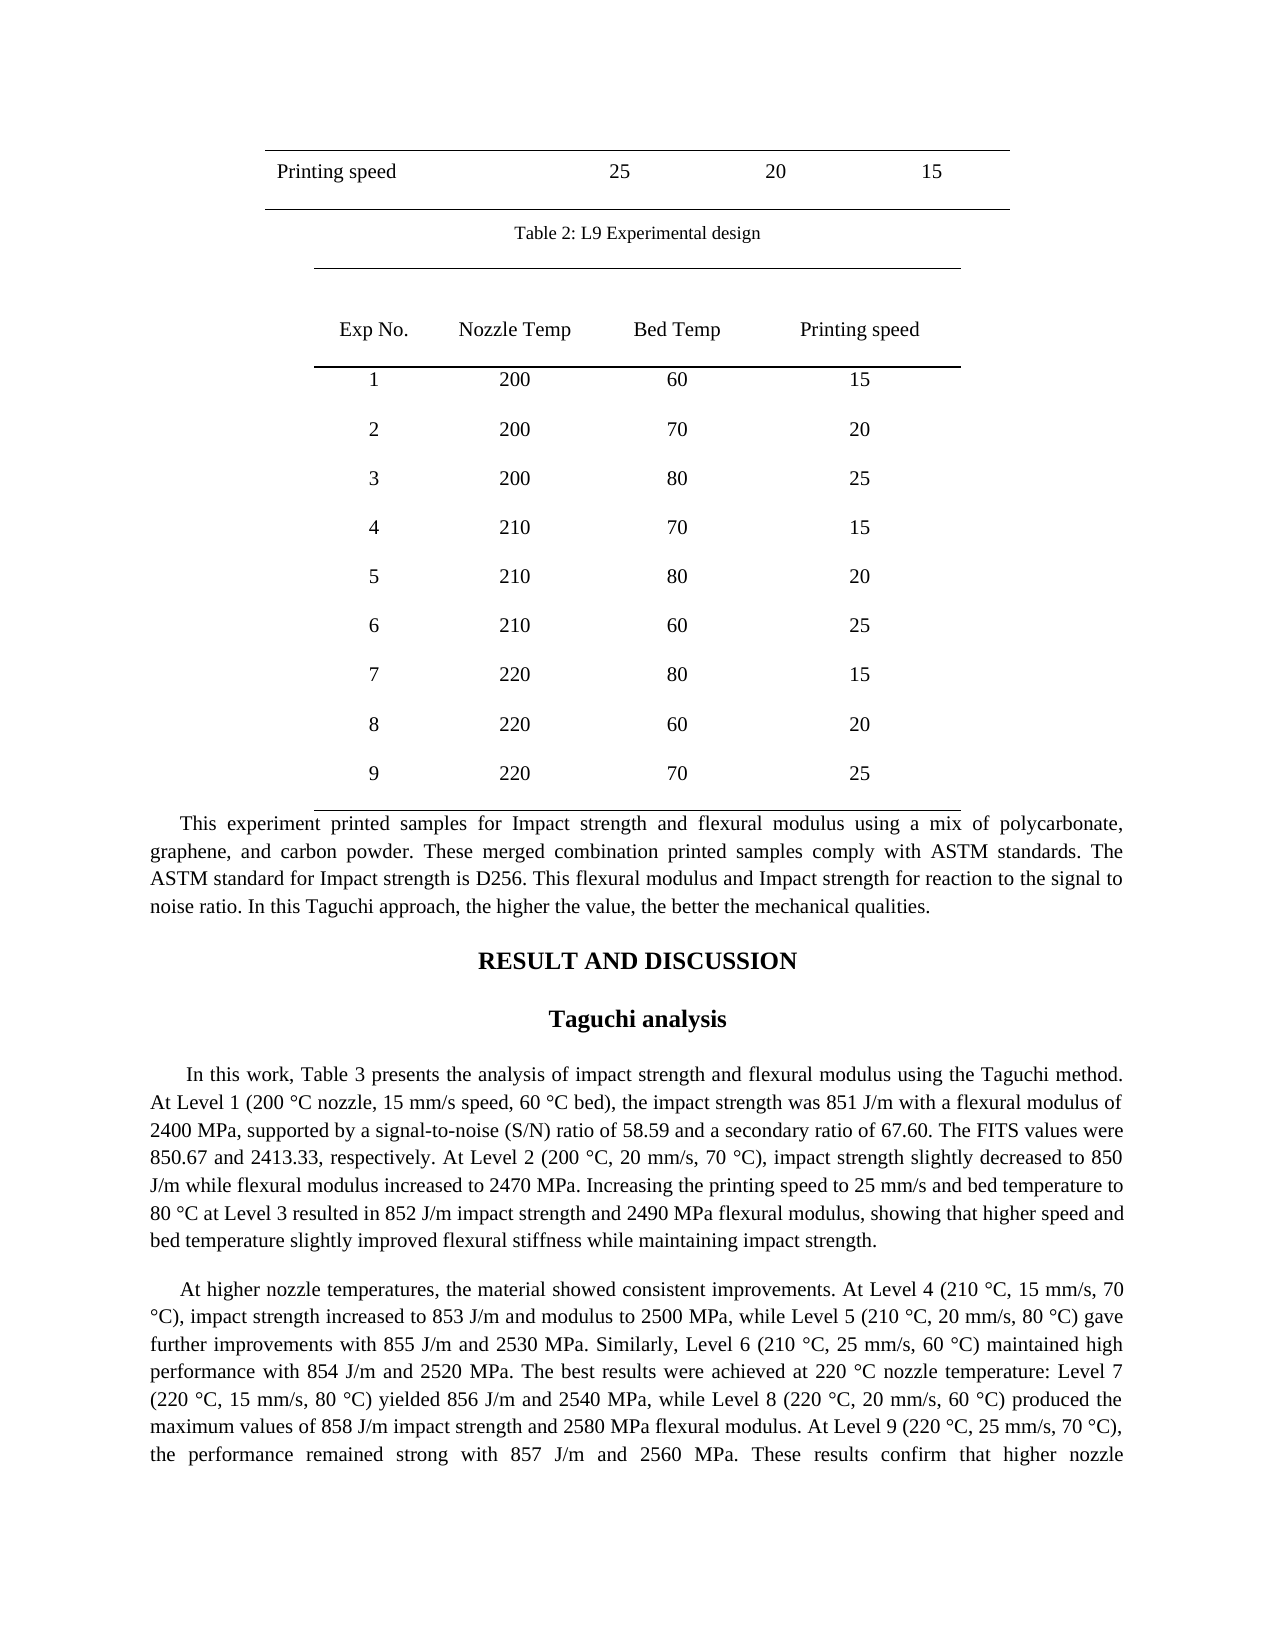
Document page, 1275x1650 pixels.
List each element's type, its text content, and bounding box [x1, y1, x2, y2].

table_cell 70 [596, 761, 758, 810]
table_cell 6 [314, 613, 433, 662]
table_cell 60 [596, 712, 758, 761]
table_cell 7 [314, 663, 433, 712]
table_cell 8 [314, 712, 433, 761]
table_cell 20 [758, 417, 961, 466]
table_cell 200 [434, 368, 596, 417]
table_header Bed Temp [596, 269, 758, 366]
table_cell 25 [758, 761, 961, 810]
text This experiment printed samples for Impact strength and flexural modulus using a mix of polycarbonate, graphene, and carbon powder. These merged combination printed samples comply with ASTM standards. The ASTM standard for Impact strength is D256. This flexural modulus and Impact strength for reaction to the signal to noise ratio. In this Taguchi approach, the higher the value, the better the mechanical qualities. [150, 811, 1125, 918]
table_cell 80 [596, 663, 758, 712]
table_cell 80 [596, 466, 758, 515]
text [150, 1276, 1125, 1466]
subtitle Taguchi analysis [150, 1004, 1125, 1033]
table_cell 15 [758, 663, 961, 712]
table_cell 70 [596, 515, 758, 564]
table_cell 4 [314, 515, 433, 564]
table_cell 3 [314, 466, 433, 515]
text In this work, Table 3 presents the analysis of impact strength and flexural modulus using the Taguchi method. At Level 1 (200 °C nozzle, 15 mm/s speed, 60 °C bed), the impact strength was 851 J/m with a flexural modulus of 2400 MPa, supported by a signal-to-noise (S/N) ratio of 58.59 and a secondary ratio of 67.60. The FITS values were 850.67 and 2413.33, respectively. At Level 2 (200 °C, 20 mm/s, 70 °C), impact strength slightly decreased to 850 J/m while flexural modulus increased to 2470 MPa. Increasing the printing speed to 25 mm/s and bed temperature to 80 °C at Level 3 resulted in 852 J/m impact strength and 2490 MPa flexural modulus, showing that higher speed and bed temperature slightly improved flexural stiffness while maintaining impact strength. [150, 1062, 1125, 1252]
table_cell 210 [434, 613, 596, 662]
table_cell 25 [758, 613, 961, 662]
table_cell 200 [434, 417, 596, 466]
table_cell 20 [758, 712, 961, 761]
table_cell 80 [596, 564, 758, 613]
table_cell 220 [434, 712, 596, 761]
table_cell 1 [314, 368, 433, 417]
table_header Nozzle Temp [434, 269, 596, 366]
subtitle Result and Discussion [150, 946, 1125, 975]
table_cell 200 [434, 466, 596, 515]
table_cell 210 [434, 564, 596, 613]
table_header Printing speed [758, 269, 961, 366]
table_cell 25 [541, 151, 697, 208]
table_cell 15 [758, 368, 961, 417]
table_cell 15 [854, 151, 1010, 208]
table_cell 15 [758, 515, 961, 564]
table_cell 9 [314, 761, 433, 810]
table_cell 220 [434, 761, 596, 810]
table_cell 5 [314, 564, 433, 613]
table_cell 2 [314, 417, 433, 466]
table_cell 20 [698, 151, 853, 208]
table_cell 60 [596, 613, 758, 662]
table_cell Printing speed [265, 151, 541, 208]
table_cell 210 [434, 515, 596, 564]
table_cell 20 [758, 564, 961, 613]
table_cell 220 [434, 663, 596, 712]
table_cell 25 [758, 466, 961, 515]
table_cell 60 [596, 368, 758, 417]
table_header Exp No. [314, 269, 433, 366]
table_cell 70 [596, 417, 758, 466]
text Table 2: L9 Experimental design [150, 222, 1125, 244]
